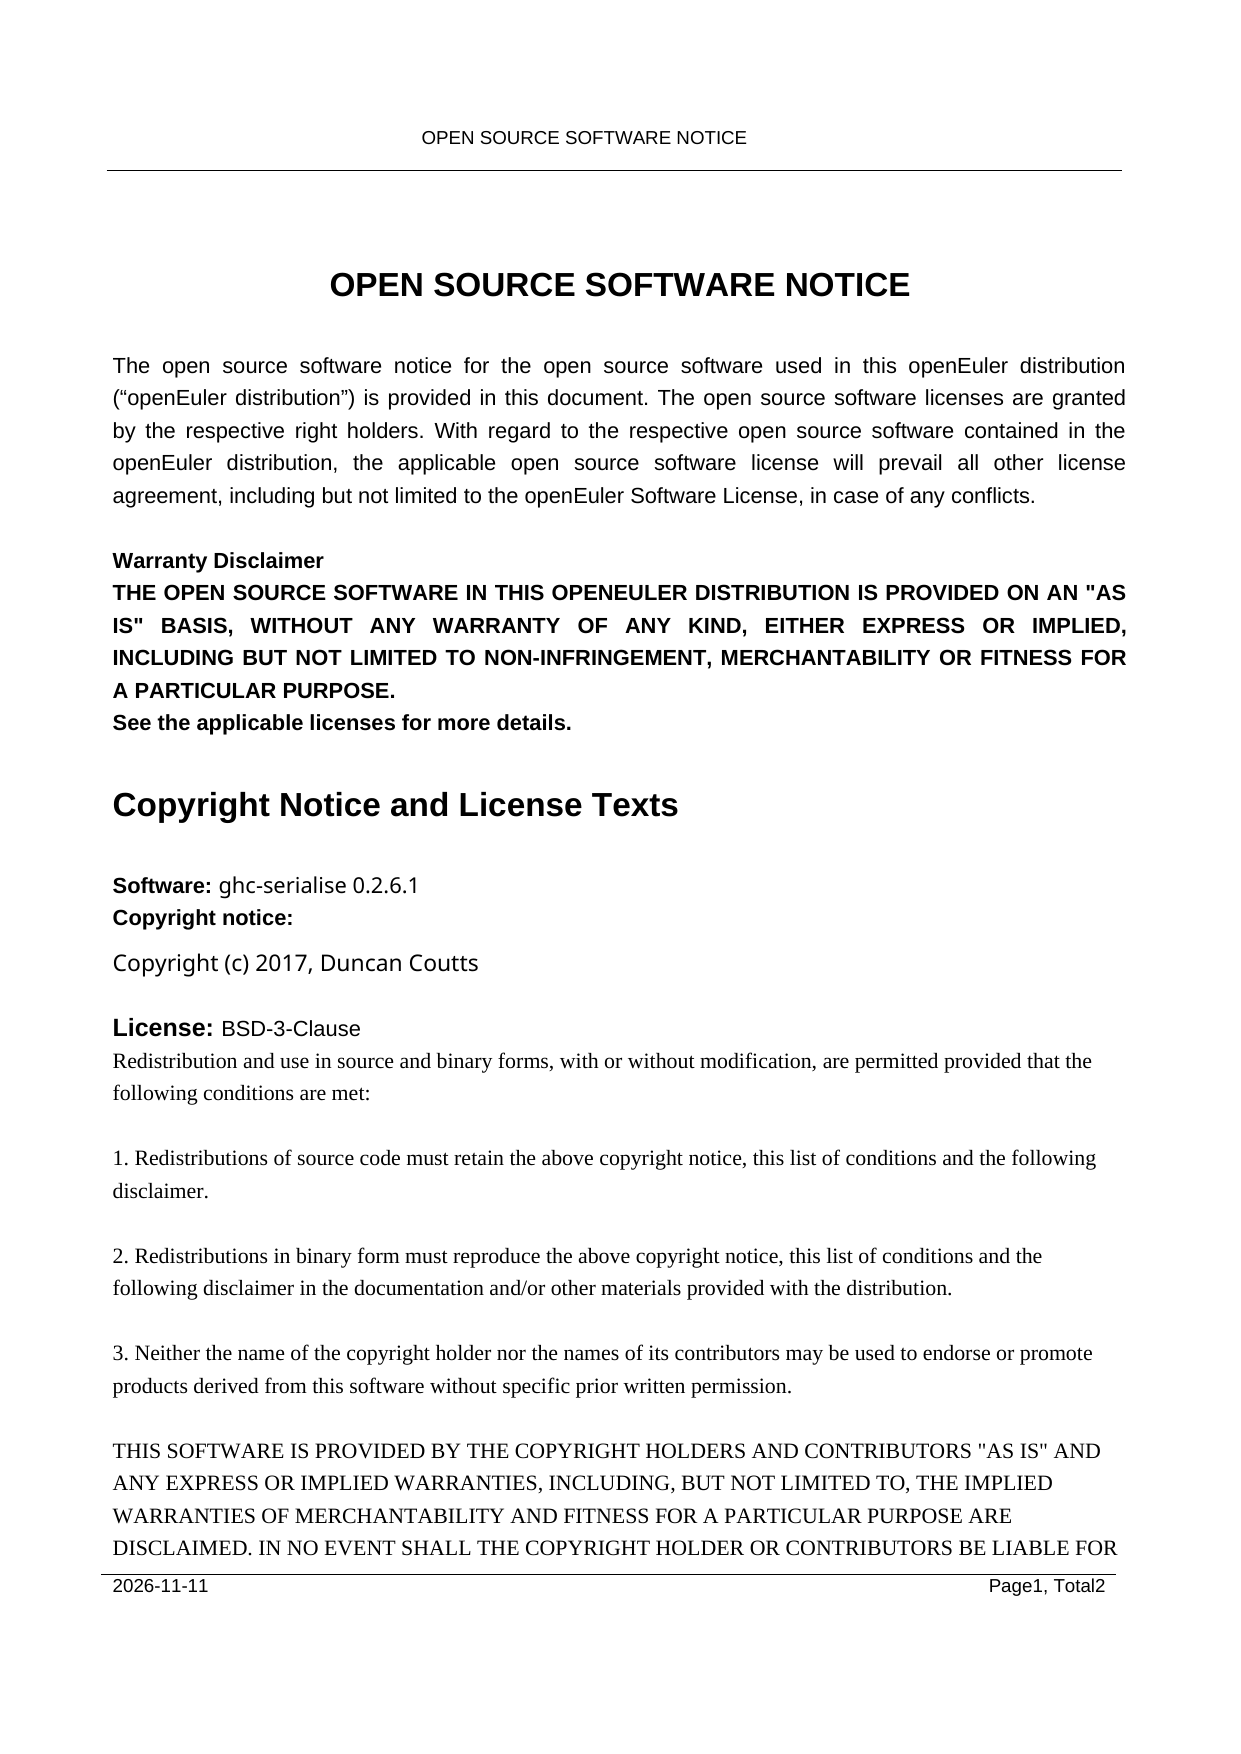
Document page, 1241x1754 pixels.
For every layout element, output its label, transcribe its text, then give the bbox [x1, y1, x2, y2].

text License: BSD-3-Clause [112, 1012, 1128, 1044]
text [112, 1044, 1128, 1564]
text Copyright Notice and License Texts [112, 771, 1128, 836]
text Copyright (c) 2017, Duncan Coutts [112, 947, 1128, 1012]
text The open source software notice for the open source software used in this openEuler distribution (“openEuler distribution”) is provided in this document. The open source software licenses are granted by the respective right holders. With regard to the respective open source software contained in the openEuler distribution, the applicable open source software license will prevail all other license agreement, including but not limited to the openEuler Software License, in case of any conflicts. [112, 349, 1128, 511]
text THE OPEN SOURCE SOFTWARE IN THIS OPENEULER DISTRIBUTION IS PROVIDED ON AN "AS IS" BASIS, WITHOUT ANY WARRANTY OF ANY KIND, EITHER EXPRESS OR IMPLIED, INCLUDING BUT NOT LIMITED TO NON-INFRINGEMENT, MERCHANTABILITY OR FITNESS FOR A PARTICULAR PURPOSE. See the applicable licenses for more details. [112, 576, 1128, 739]
text Copyright notice: [112, 901, 1128, 934]
text OPEN SOURCE SOFTWARE NOTICE [112, 251, 1128, 316]
text Warranty Disclaimer [112, 544, 1128, 576]
title Software: ghc-serialise 0.2.6.1 [112, 869, 1128, 901]
